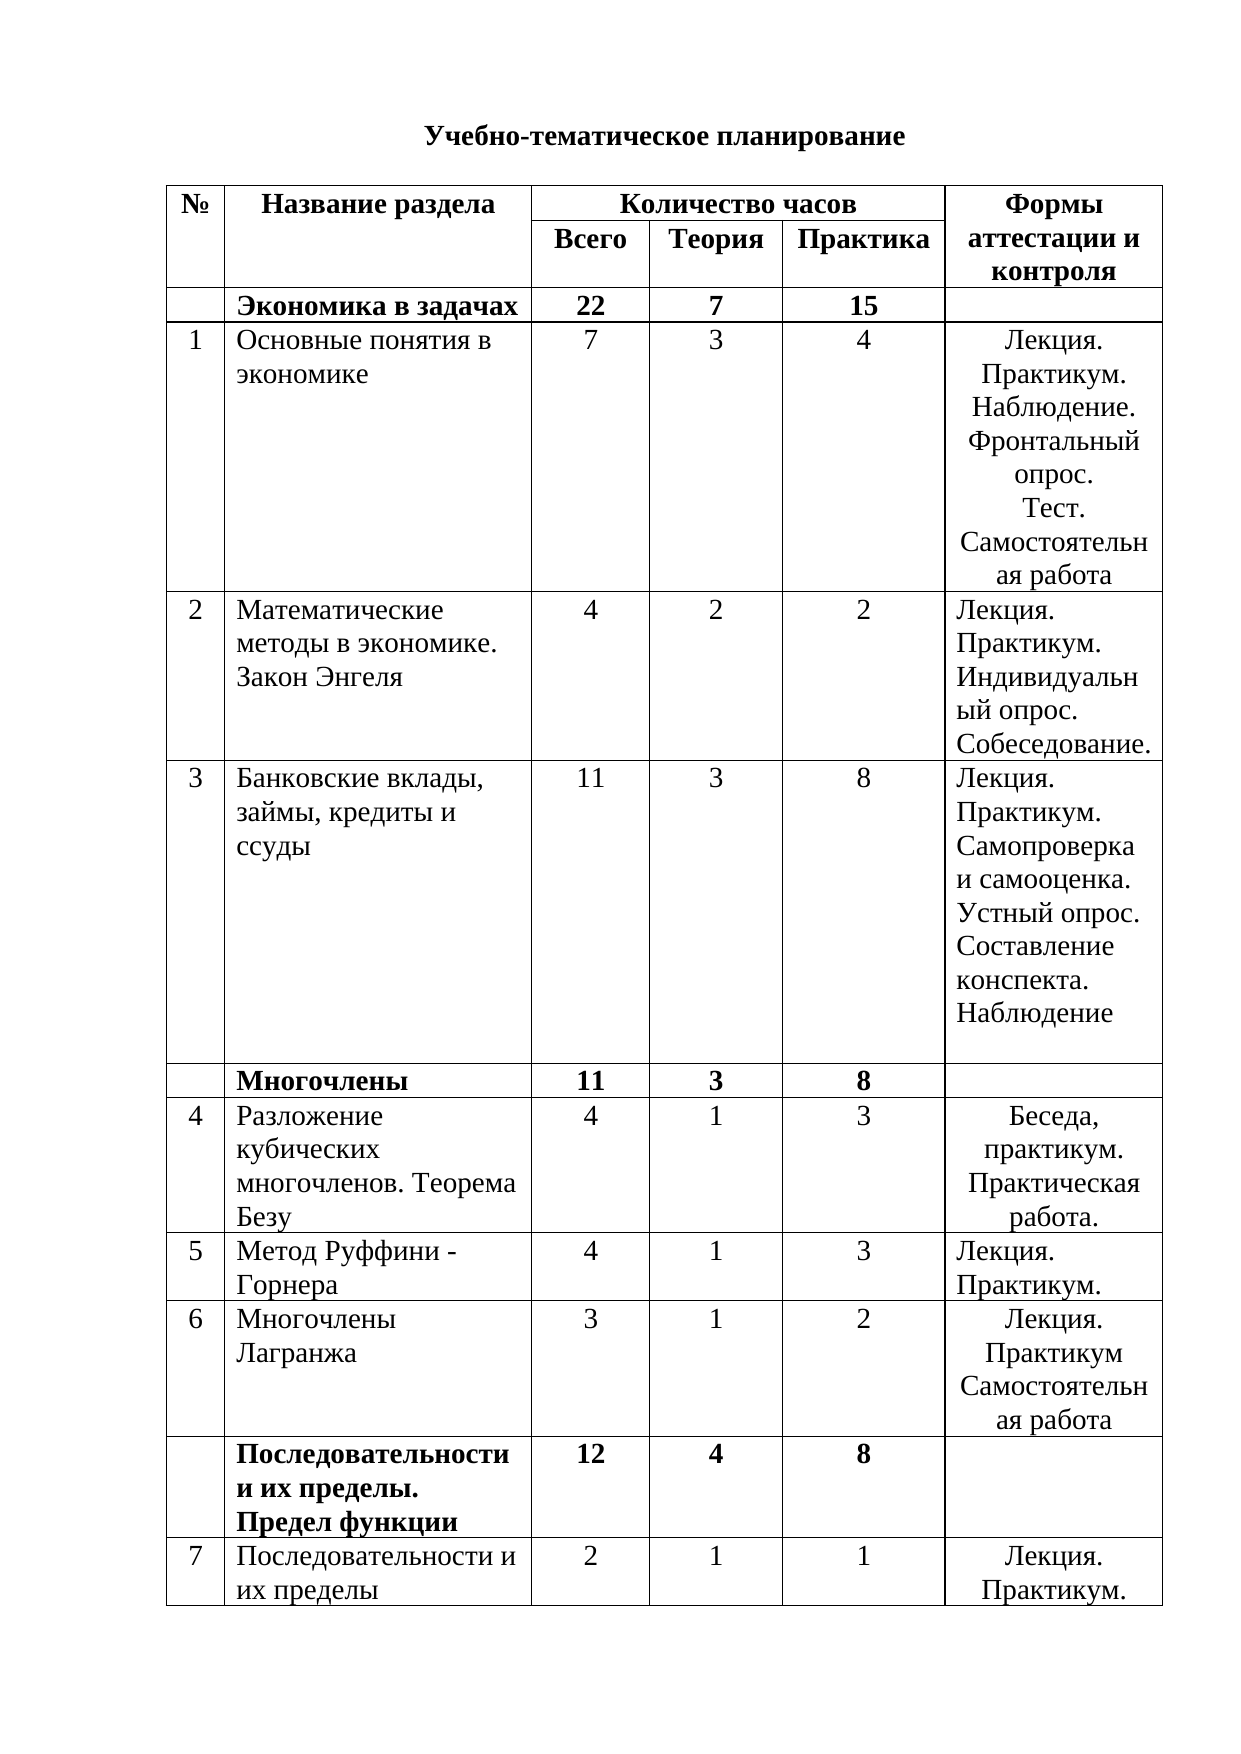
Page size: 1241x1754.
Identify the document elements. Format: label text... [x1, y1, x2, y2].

table_cell 7 [167, 1538, 224, 1605]
table_cell Беседа, практикум. Практическая работа. [946, 1098, 1162, 1232]
table_header Формы аттестации и контроля [946, 186, 1162, 287]
table_cell Банковские вклады, займы, кредиты и ссуды [225, 761, 531, 1062]
table_cell Практика [783, 221, 944, 287]
table_cell 6 [167, 1301, 224, 1436]
table_cell 1 [783, 1538, 944, 1605]
table_cell 3 [650, 323, 782, 591]
table_cell Лекция. Практикум. Индивидуальный опрос. Собеседование. [946, 592, 1162, 759]
table_cell 3 [532, 1301, 649, 1436]
table_cell Метод Руффини -Горнера [225, 1233, 531, 1300]
table_cell 4 [532, 1233, 649, 1300]
text Учебно-тематическое планирование [177, 118, 1152, 152]
table_cell 3 [783, 1098, 944, 1232]
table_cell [225, 1538, 531, 1605]
table_cell 4 [783, 323, 944, 591]
table_header Название раздела [225, 186, 531, 287]
table_cell [946, 1064, 1162, 1097]
table_cell Лекция. Практикум Самостоятельная работа [946, 1301, 1162, 1436]
table_cell 7 [532, 323, 649, 591]
table_cell [167, 288, 224, 321]
table_cell Всего [532, 221, 649, 287]
table_cell Лекция. Практикум. Наблюдение. Фронтальный опрос. Тест. Самостоятельная работа [946, 323, 1162, 591]
table_cell Многочлены Лагранжа [225, 1301, 531, 1436]
table_cell 11 [532, 1064, 649, 1097]
table_cell Последовательности и их пределы. Предел функции [225, 1437, 531, 1537]
table_cell 1 [650, 1301, 782, 1436]
table_cell [167, 1064, 224, 1097]
table_cell 1 [650, 1098, 782, 1232]
table_cell 8 [783, 1437, 944, 1537]
table_cell 8 [783, 1064, 944, 1097]
table_cell [946, 1437, 1162, 1537]
table_cell 3 [783, 1233, 944, 1300]
table_cell 3 [650, 1064, 782, 1097]
table_cell 2 [650, 592, 782, 759]
table_header № [167, 186, 224, 287]
table_cell 5 [167, 1233, 224, 1300]
table_cell 1 [650, 1233, 782, 1300]
table_cell 1 [650, 1538, 782, 1605]
table_cell 12 [532, 1437, 649, 1537]
table_cell 3 [650, 761, 782, 1062]
table_cell 22 [532, 288, 649, 321]
table_cell Основные понятия в экономике [225, 323, 531, 591]
table_cell [946, 288, 1162, 321]
table_cell Лекция. Практикум. [946, 1233, 1162, 1300]
table_header Количество часов [532, 186, 944, 220]
table_cell 4 [167, 1098, 224, 1232]
table_cell Теория [650, 221, 782, 287]
table_cell Экономика в задачах [225, 288, 531, 321]
table_cell 1 [167, 323, 224, 591]
table_cell Многочлены [225, 1064, 531, 1097]
table_cell 2 [167, 592, 224, 759]
table_cell Математические методы в экономике. Закон Энгеля [225, 592, 531, 759]
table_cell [946, 1538, 1162, 1605]
table_cell 7 [650, 288, 782, 321]
table_cell 15 [783, 288, 944, 321]
table_cell 4 [532, 1098, 649, 1232]
table_cell 4 [532, 592, 649, 759]
table_cell 2 [783, 1301, 944, 1436]
table_cell Разложение кубических многочленов. Теорема Безу [225, 1098, 531, 1232]
table_cell 8 [783, 761, 944, 1062]
table_cell 3 [167, 761, 224, 1062]
table_cell 2 [783, 592, 944, 759]
table_cell 11 [532, 761, 649, 1062]
table_cell 4 [650, 1437, 782, 1537]
table_cell Лекция. Практикум. Самопроверка и самооценка. Устный опрос. Составление конспекта. Наблюдение [946, 761, 1162, 1062]
table_cell [167, 1437, 224, 1537]
table_cell 2 [532, 1538, 649, 1605]
